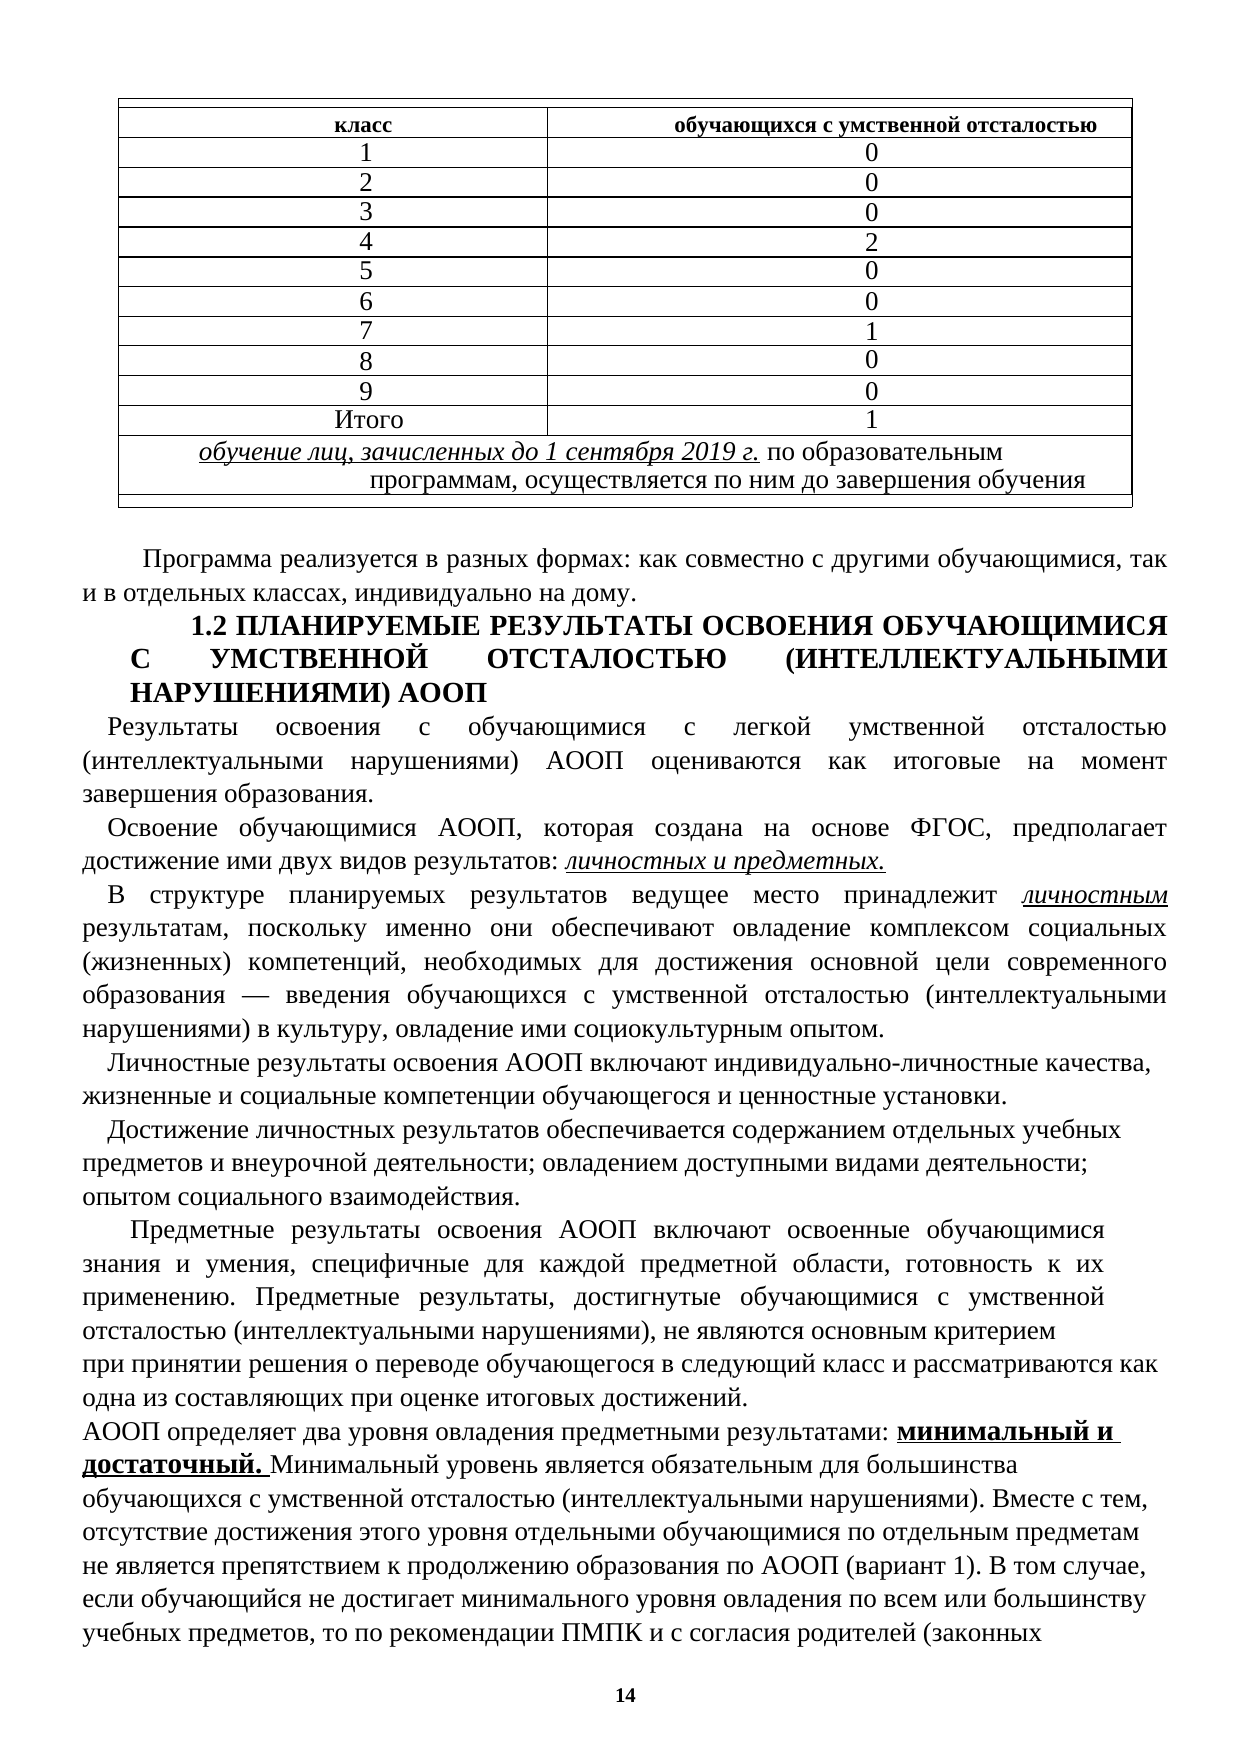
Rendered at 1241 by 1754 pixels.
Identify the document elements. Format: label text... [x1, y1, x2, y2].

table_cell 0 [548, 376, 1131, 405]
text Достижение личностных результатов обеспечивается содержанием отдельных учебных предметов и внеурочной деятельности; овладением доступными видами деятельности; опытом социального взаимодействия. [82, 1111, 1168, 1212]
text Личностные результаты освоения АООП включают индивидуально-личностные качества, жизненные и социальные компетенции обучающегося и ценностные установки. [82, 1044, 1168, 1111]
text Предметные результаты освоения АООП включают освоенные обучающимися знания и умения, специфичные для каждой предметной области, готовность к их применению. Предметные результаты, достигнутые обучающимися с умственной отсталостью (интеллектуальными нарушениями), не являются основным критерием [82, 1212, 1106, 1346]
table_cell 0 [548, 346, 1131, 375]
table_cell 7 [119, 317, 547, 345]
table_cell 2 [119, 168, 547, 196]
table_header класс [119, 108, 547, 137]
table_cell Итого [119, 406, 547, 435]
table_cell 0 [548, 168, 1131, 196]
text Программа реализуется в разных формах: как совместно с другими обучающимися, так и в отдельных классах, индивидуально на дому. [82, 541, 1168, 608]
text В структуре планируемых результатов ведущее место принадлежит личностным результатам, поскольку именно они обеспечивают овладение комплексом социальных (жизненных) компетенций, необходимых для достижения основной цели современного образования — введения обучающихся с умственной отсталостью (интеллектуальными нарушениями) в культуру, овладение ими социокультурным опытом. [82, 877, 1168, 1044]
table_cell 1 [119, 138, 547, 167]
table_cell 0 [548, 198, 1131, 226]
text Результаты освоения с обучающимися с легкой умственной отсталостью (интеллектуальными нарушениями) АООП оцениваются как итоговые на момент завершения образования. [82, 709, 1168, 809]
table_cell 0 [548, 258, 1131, 286]
table_cell 1 [548, 317, 1131, 345]
table_cell 3 [119, 198, 547, 226]
table_cell 0 [548, 138, 1131, 167]
text 1.2 ПЛАНИРУЕМЫЕ РЕЗУЛЬТАТЫ ОСВОЕНИЯ ОБУЧАЮЩИМИСЯ С УМСТВЕННОЙ ОТСТАЛОСТЬЮ (ИНТЕЛЛЕКТУАЛЬНЫМИ НАРУШЕНИЯМИ) АООП [130, 608, 1168, 709]
text Освоение обучающимися АООП, которая создана на основе ФГОС, предполагает достижение ими двух видов результатов: личностных и предметных. [82, 809, 1168, 877]
table_header обучающихся с умственной отсталостью [548, 108, 1131, 137]
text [82, 1413, 1168, 1648]
table_cell 0 [548, 287, 1131, 316]
table_cell 8 [119, 346, 547, 375]
table_cell 1 [548, 406, 1131, 435]
table_cell 2 [548, 228, 1131, 256]
table_cell 9 [119, 376, 547, 405]
table_cell 6 [119, 287, 547, 316]
table_cell 5 [119, 258, 547, 286]
table_cell 4 [119, 228, 547, 256]
table_cell обучение лиц, зачисленных до 1 сентября 2019 г. по образовательным программам, осуществляется по ним до завершения обучения [119, 436, 1131, 494]
text при принятии решения о переводе обучающегося в следующий класс и рассматриваются как одна из составляющих при оценке итоговых достижений. [82, 1346, 1168, 1413]
